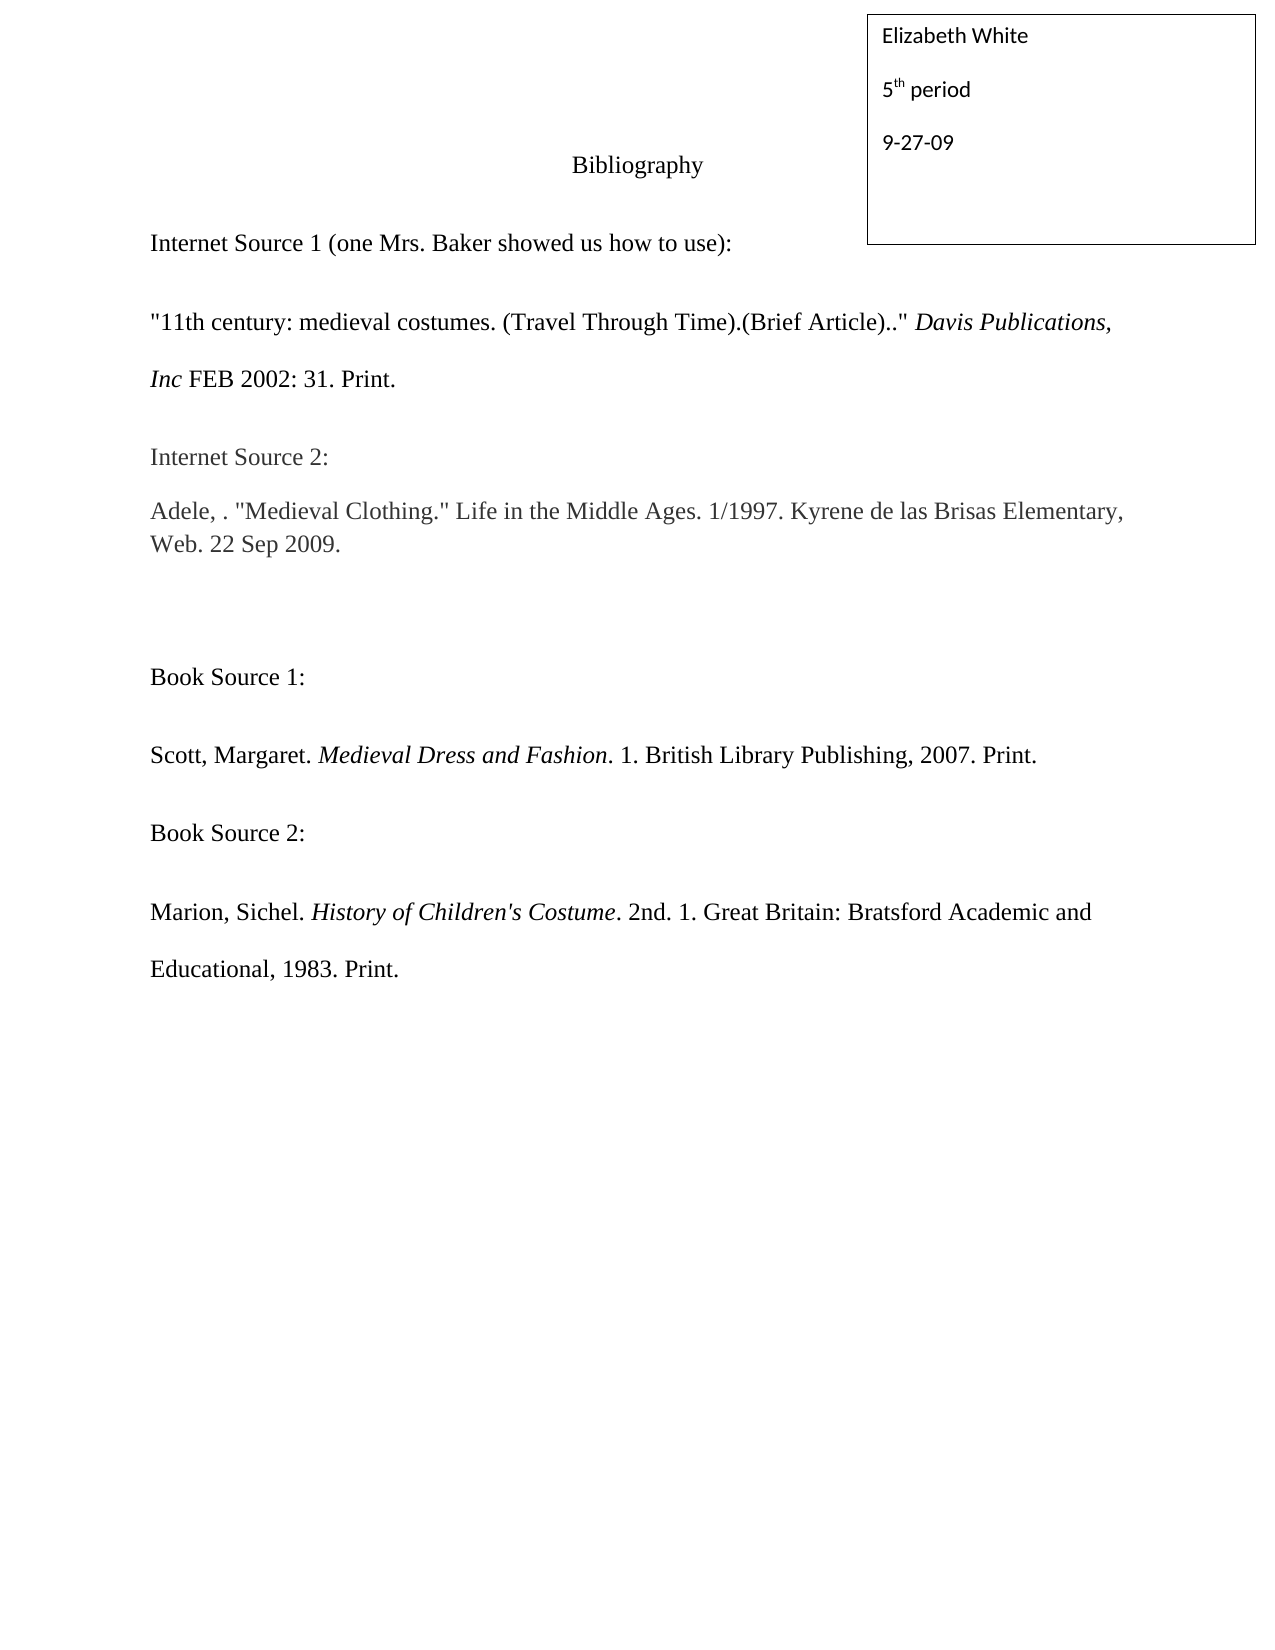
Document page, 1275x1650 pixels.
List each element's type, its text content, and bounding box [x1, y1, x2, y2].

text Marion, Sichel. History of Children's Costume. 2nd. 1. Great Britain: Bratsford Academic and Educational, 1983. Print. [150, 897, 1125, 983]
text Bibliography [150, 150, 867, 179]
text Book Source 2: [150, 818, 1125, 847]
text Adele, . "Medieval Clothing." Life in the Middle Ages. 1/1997. Kyrene de las Brisas Elementary, Web. 22 Sep 2009. [150, 496, 1125, 558]
text Scott, Margaret. Medieval Dress and Fashion. 1. British Library Publishing, 2007. Print. [150, 740, 1125, 769]
text "11th century: medieval costumes. (Travel Through Time).(Brief Article).." Davis Publications, Inc FEB 2002: 31. Print. [150, 307, 1125, 393]
text Book Source 1: [150, 662, 1125, 690]
text Internet Source 1 (one Mrs. Baker showed us how to use): [150, 228, 1125, 257]
text Internet Source 2: [150, 442, 1125, 471]
